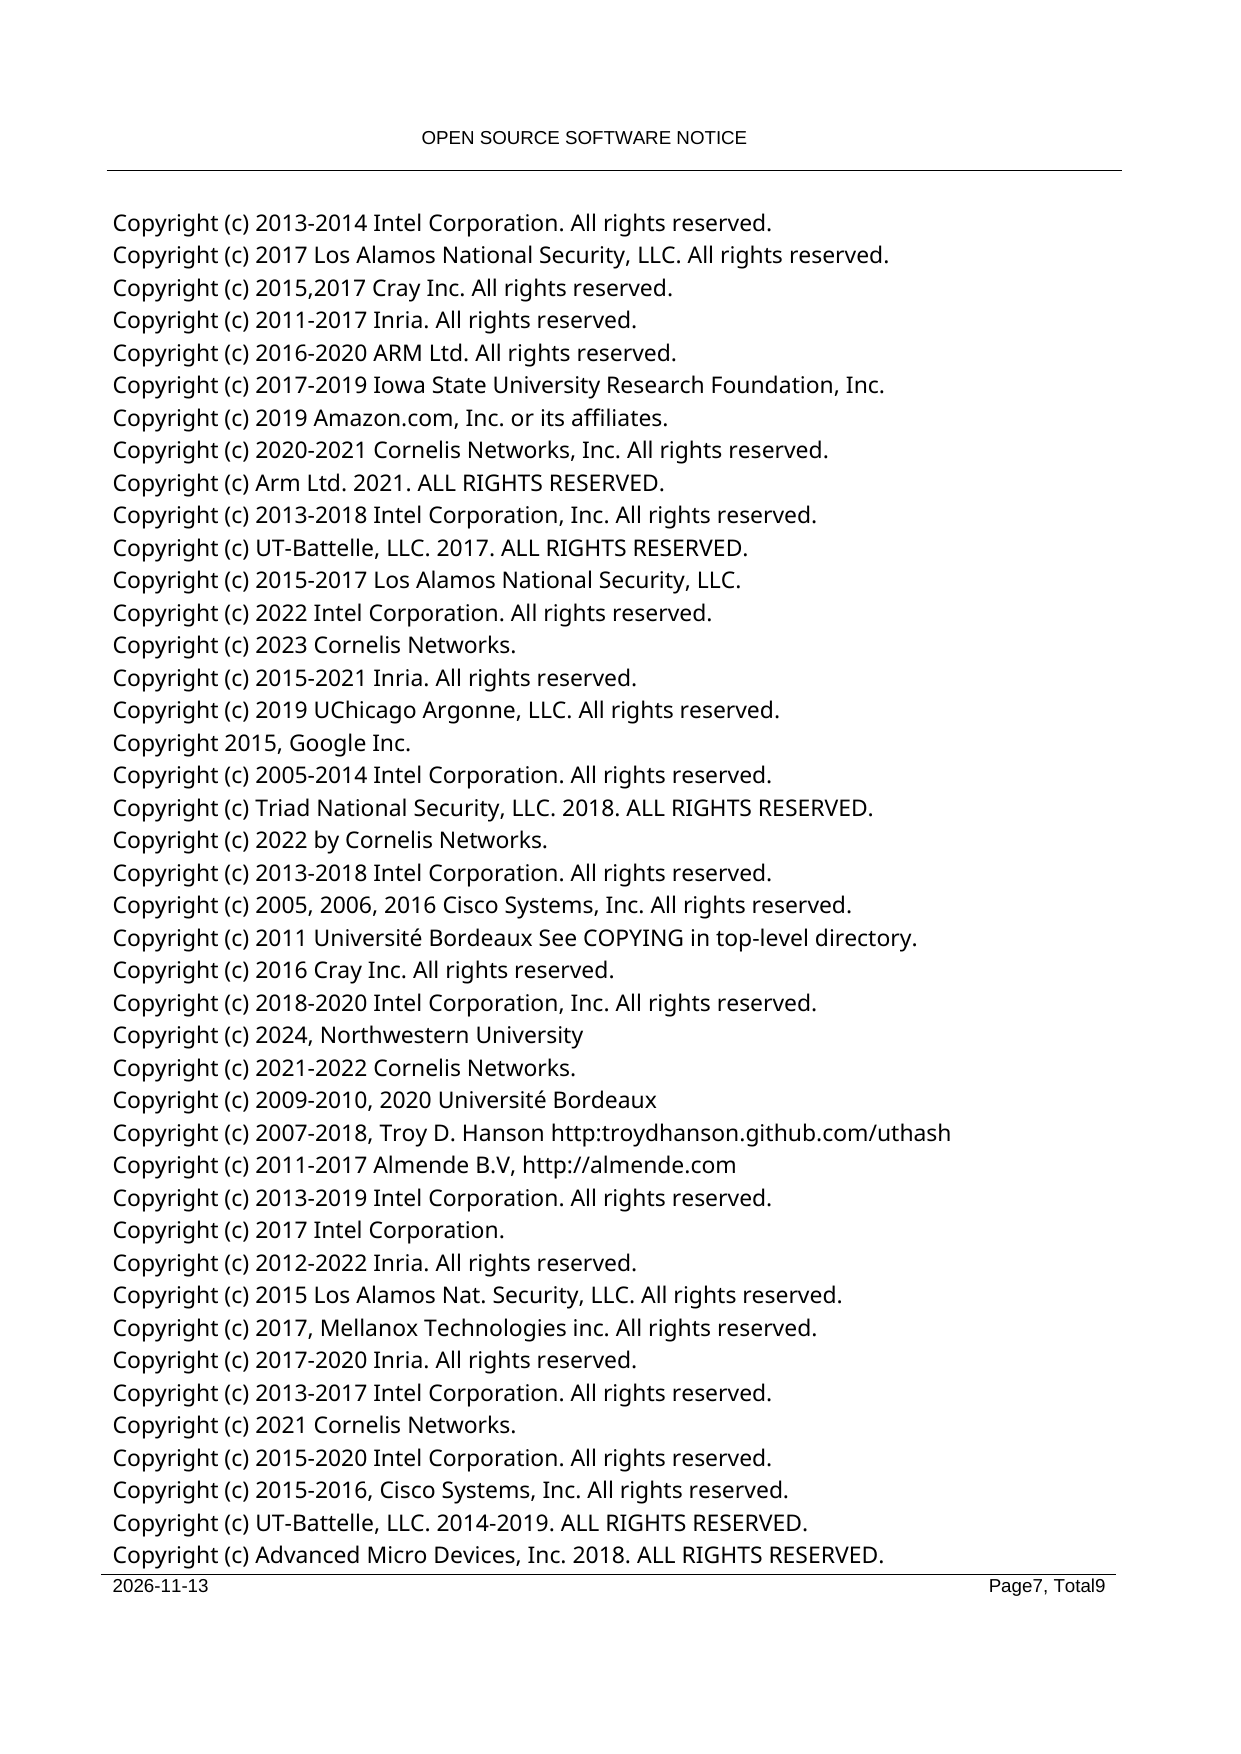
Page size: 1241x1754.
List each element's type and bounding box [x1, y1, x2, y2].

text [112, 206, 1128, 1571]
